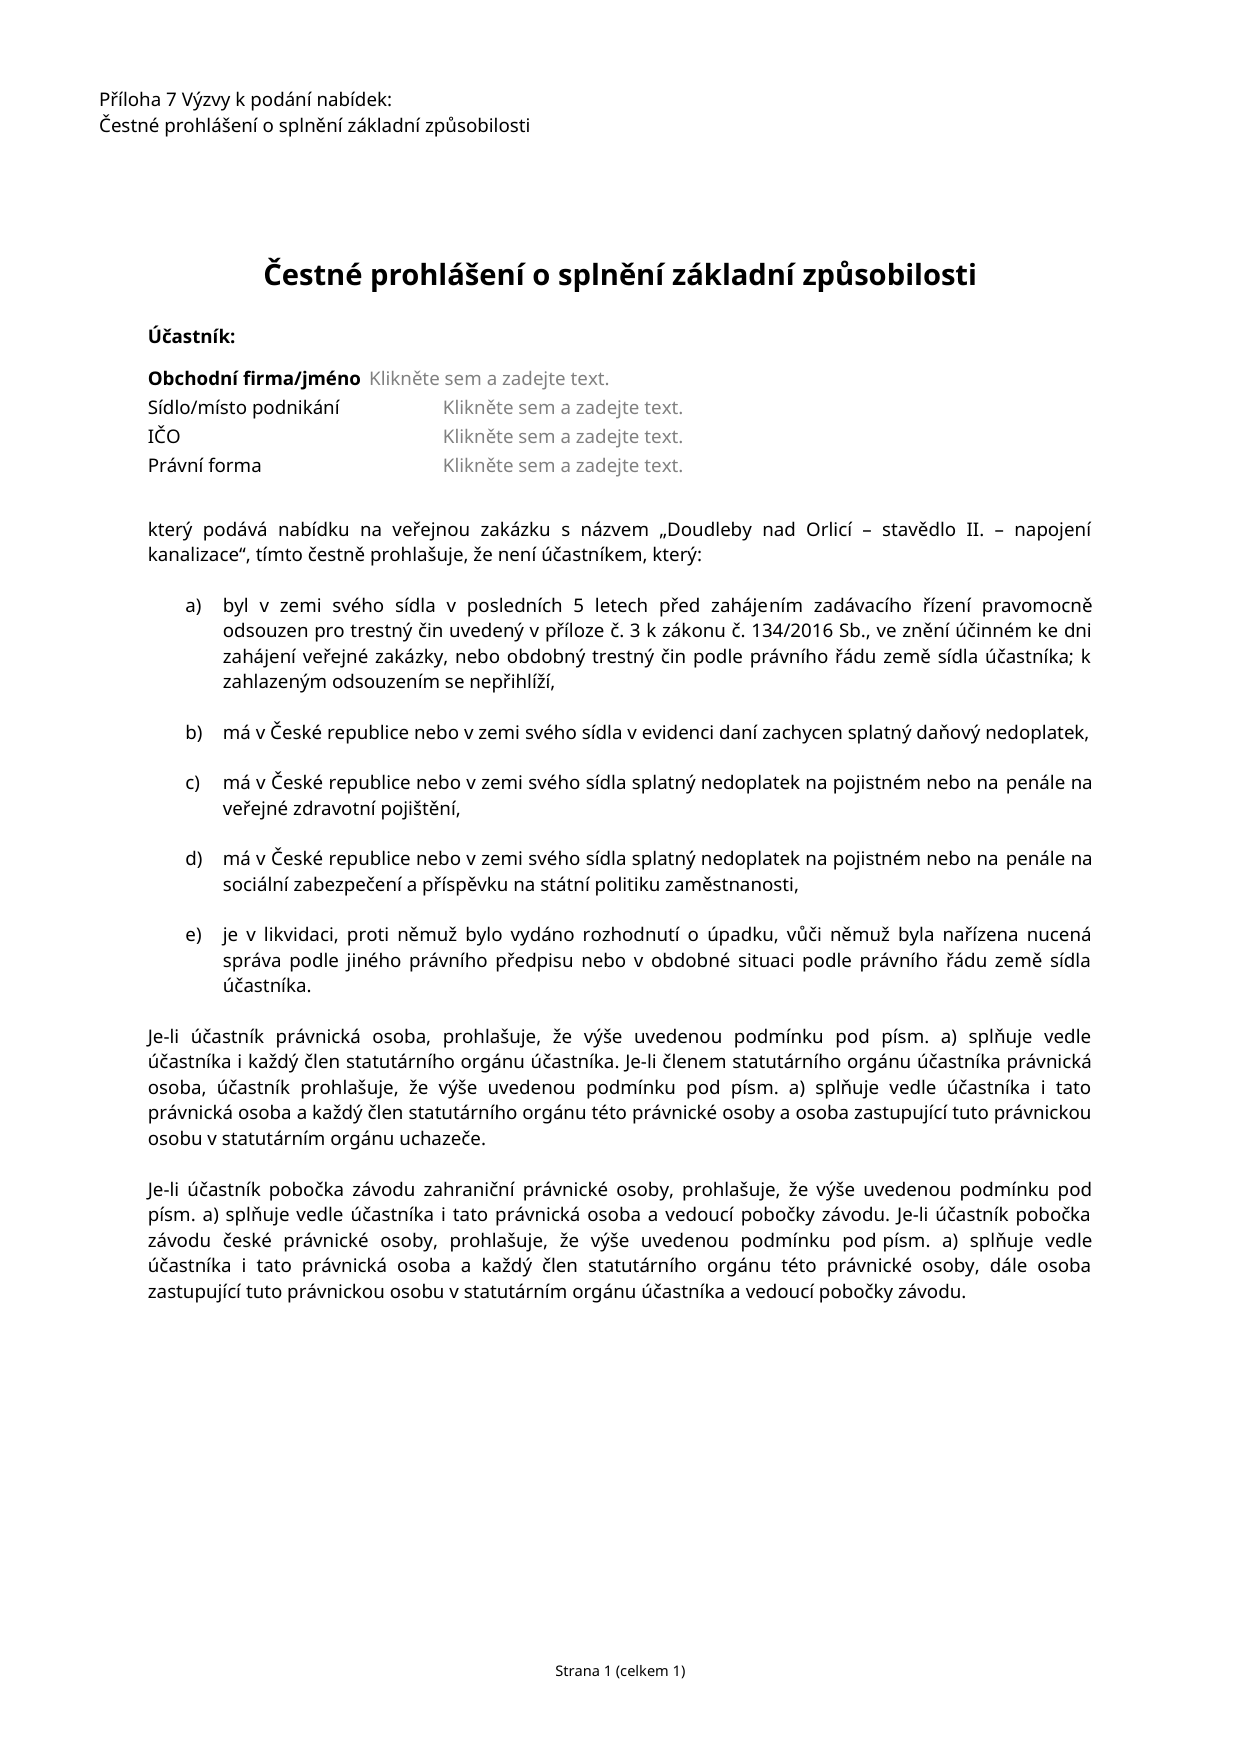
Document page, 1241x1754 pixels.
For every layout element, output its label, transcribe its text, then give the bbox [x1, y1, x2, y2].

list má v České republice nebo v zemi svého sídla v evidenci daní zachycen splatný daňový nedoplatek, [185, 719, 1093, 744]
text Právní forma [148, 449, 1093, 478]
list byl v zemi svého sídla v posledních 5 letech před zahájením zadávacího řízení pravomocně odsouzen pro trestný čin uvedený v příloze č. 3 k zákonu č. 134/2016 Sb., ve znění účinném ke dni zahájení veřejné zakázky, nebo obdobný trestný čin podle právního řádu země sídla účastníka; k zahlazeným odsouzením se nepřihlíží, [185, 592, 1093, 694]
text Obchodní firma/jméno [148, 362, 1093, 391]
list je v likvidaci, proti němuž bylo vydáno rozhodnutí o úpadku, vůči němuž byla nařízena nucená správa podle jiného právního předpisu nebo v obdobné situaci podle právního řádu země sídla účastníka. [185, 922, 1093, 998]
text Je-li účastník pobočka závodu zahraniční právnické osoby, prohlašuje, že výše uvedenou podmínku pod písm. a) splňuje vedle účastníka i tato právnická osoba a vedoucí pobočky závodu. Je-li účastník pobočka závodu české právnické osoby, prohlašuje, že výše uvedenou podmínku pod písm. a) splňuje vedle účastníka i tato právnická osoba a každý člen statutárního orgánu této právnické osoby, dále osoba zastupující tuto právnickou osobu v statutárním orgánu účastníka a vedoucí pobočky závodu. [148, 1176, 1093, 1304]
text Sídlo/místo podnikání [148, 391, 1093, 420]
list má v České republice nebo v zemi svého sídla splatný nedoplatek na pojistném nebo na penále na veřejné zdravotní pojištění, [185, 769, 1093, 821]
list má v České republice nebo v zemi svého sídla splatný nedoplatek na pojistném nebo na penále na sociální zabezpečení a příspěvku na státní politiku zaměstnanosti, [185, 846, 1093, 897]
text IČO [148, 420, 1093, 449]
title Čestné prohlášení o splnění základní způsobilosti [148, 254, 1093, 293]
text Je-li účastník právnická osoba, prohlašuje, že výše uvedenou podmínku pod písm. a) splňuje vedle účastníka i každý člen statutárního orgánu účastníka. Je-li členem statutárního orgánu účastníka právnická osoba, účastník prohlašuje, že výše uvedenou podmínku pod písm. a) splňuje vedle účastníka i tato právnická osoba a každý člen statutárního orgánu této právnické osoby a osoba zastupující tuto právnickou osobu v statutárním orgánu uchazeče. [148, 1023, 1093, 1151]
text Účastník: [148, 318, 1093, 349]
text který podává nabídku na veřejnou zakázku s názvem „Doudleby nad Orlicí – stavědlo II. – napojení kanalizace“, tímto čestně prohlašuje, že není účastníkem, který: [148, 516, 1093, 567]
